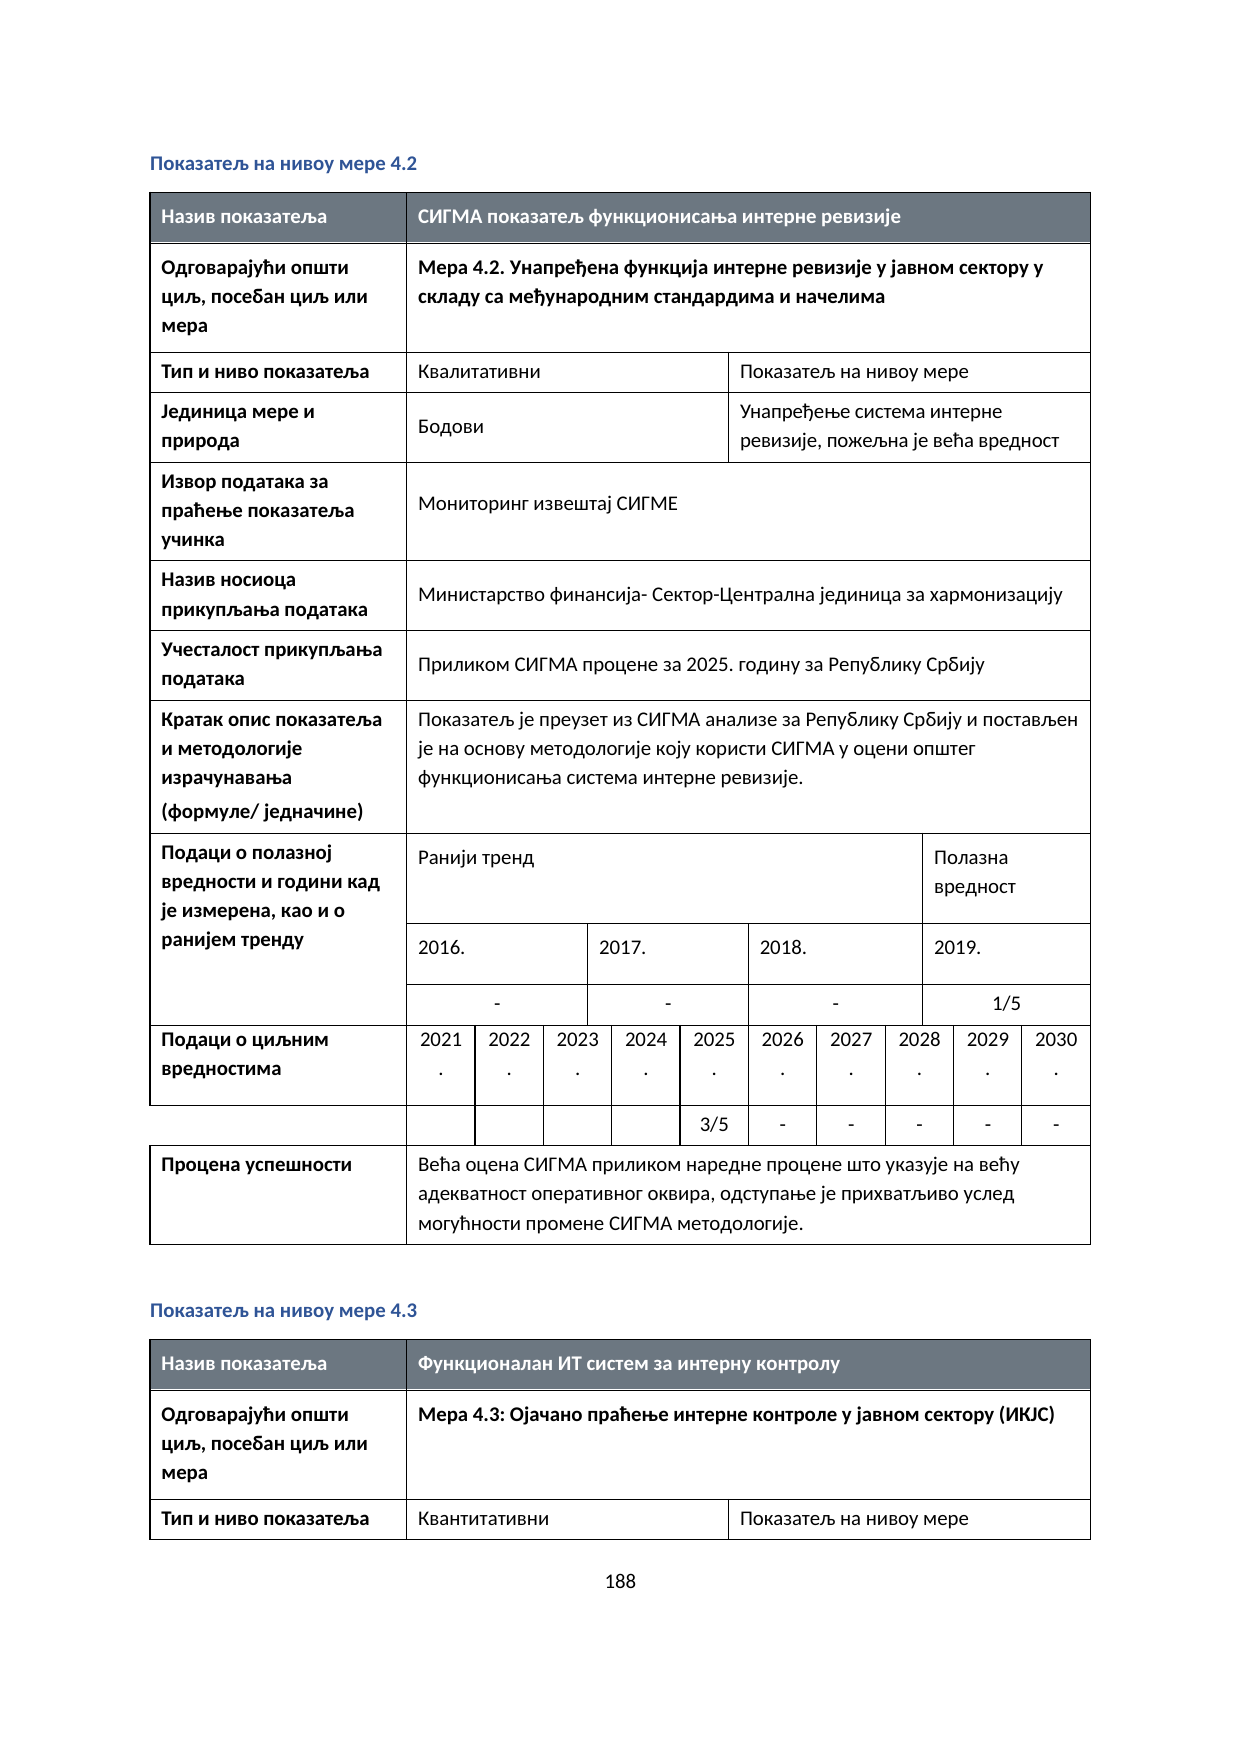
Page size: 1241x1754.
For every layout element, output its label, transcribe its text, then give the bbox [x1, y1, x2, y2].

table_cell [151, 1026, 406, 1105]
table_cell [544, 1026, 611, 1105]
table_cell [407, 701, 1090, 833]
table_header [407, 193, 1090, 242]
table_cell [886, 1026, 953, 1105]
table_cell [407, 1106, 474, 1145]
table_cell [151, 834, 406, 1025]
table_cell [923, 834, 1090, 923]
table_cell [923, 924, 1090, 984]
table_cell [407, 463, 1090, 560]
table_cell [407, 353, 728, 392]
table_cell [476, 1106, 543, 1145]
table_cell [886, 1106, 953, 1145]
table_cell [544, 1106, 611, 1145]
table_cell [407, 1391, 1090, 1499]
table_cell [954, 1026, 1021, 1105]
text Показатељ на нивоу мере 4.2 [150, 150, 1090, 175]
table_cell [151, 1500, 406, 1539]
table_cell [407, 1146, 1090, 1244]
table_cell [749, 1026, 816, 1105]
text Показатељ на нивоу мере 4.3 [150, 1297, 1090, 1322]
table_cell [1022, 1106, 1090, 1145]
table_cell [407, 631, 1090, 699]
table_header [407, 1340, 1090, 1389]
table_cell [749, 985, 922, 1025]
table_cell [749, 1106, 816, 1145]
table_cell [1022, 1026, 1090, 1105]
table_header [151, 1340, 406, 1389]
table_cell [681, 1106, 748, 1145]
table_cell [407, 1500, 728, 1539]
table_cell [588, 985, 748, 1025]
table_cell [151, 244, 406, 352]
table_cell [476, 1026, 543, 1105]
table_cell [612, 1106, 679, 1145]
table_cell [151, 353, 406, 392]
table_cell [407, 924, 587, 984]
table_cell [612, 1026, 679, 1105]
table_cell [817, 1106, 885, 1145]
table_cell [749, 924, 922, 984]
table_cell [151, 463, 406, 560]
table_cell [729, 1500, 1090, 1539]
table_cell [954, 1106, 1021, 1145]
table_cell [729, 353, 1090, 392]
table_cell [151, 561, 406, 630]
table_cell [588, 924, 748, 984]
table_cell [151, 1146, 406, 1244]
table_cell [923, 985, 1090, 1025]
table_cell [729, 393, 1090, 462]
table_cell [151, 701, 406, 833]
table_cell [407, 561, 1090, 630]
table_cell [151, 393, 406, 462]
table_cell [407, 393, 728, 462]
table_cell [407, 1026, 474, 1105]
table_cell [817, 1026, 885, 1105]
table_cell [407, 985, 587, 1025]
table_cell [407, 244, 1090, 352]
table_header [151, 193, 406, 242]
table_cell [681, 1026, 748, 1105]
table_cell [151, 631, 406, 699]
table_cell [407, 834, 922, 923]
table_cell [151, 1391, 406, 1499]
